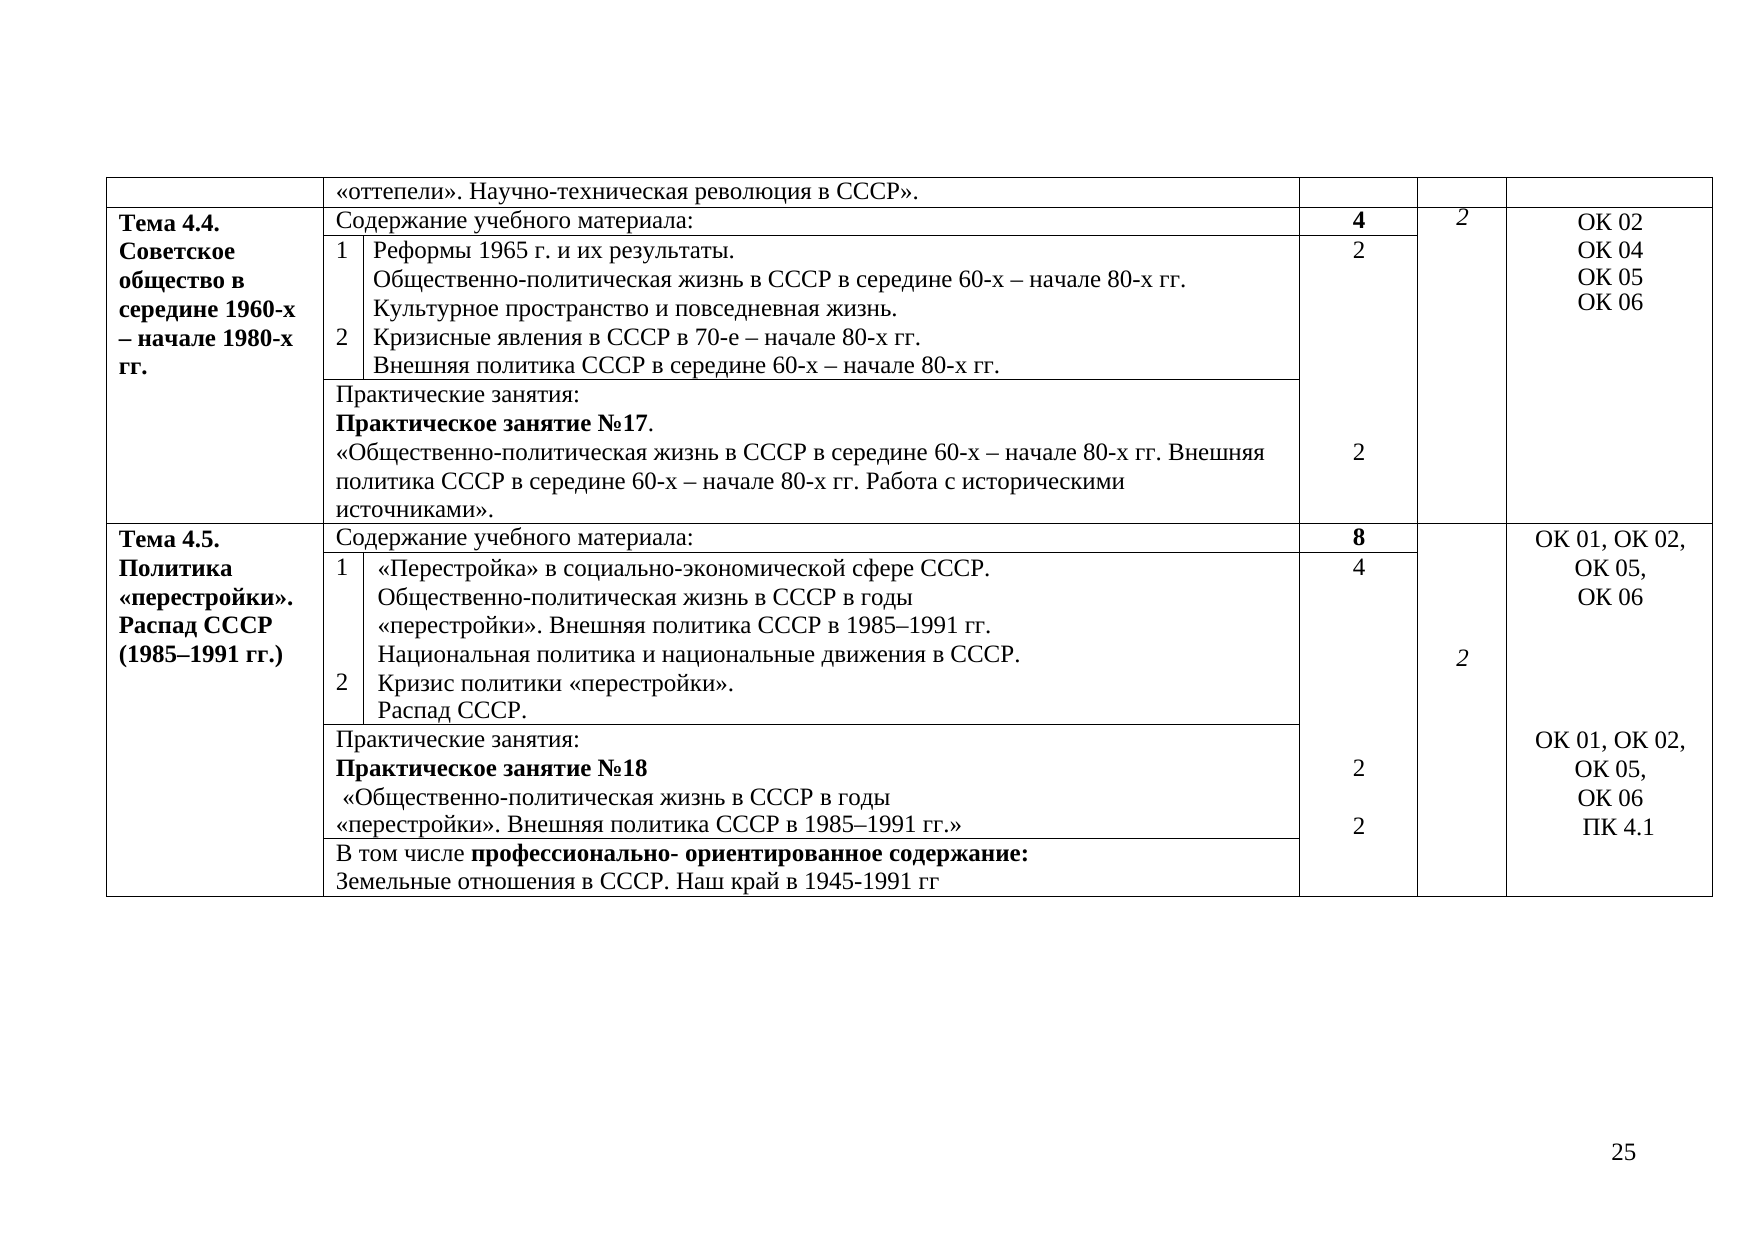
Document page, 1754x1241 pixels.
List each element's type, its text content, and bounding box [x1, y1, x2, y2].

table_cell 1 2 [324, 553, 363, 724]
table_cell Практические занятия: Практическое занятие №18 «Общественно-политическая жизнь в СССР в годы «перестройки». Внешняя политика СССР в 1985–1991 гг.» [324, 725, 1299, 838]
table_cell 2 [1418, 208, 1506, 523]
table_cell Тема 4.4. Советское общество в середине 1960-х – начале 1980-х гг. [107, 208, 323, 523]
table_cell Тема 4.5. Политика «перестройки». Распад СССР (1985–1991 гг.) [107, 524, 323, 896]
table_cell Содержание учебного материала: [324, 208, 1299, 235]
table_cell Практические занятия: Практическое занятие №17. «Общественно-политическая жизнь в СССР в середине 60-х – начале 80-х гг. Внешняя политика СССР в середине 60-х – начале 80-х гг. Работа с историческими источниками». [324, 380, 1299, 523]
table_cell 2 [1418, 524, 1506, 896]
table_cell 1 2 [324, 236, 363, 379]
table_cell ОК 02 ОК 04 ОК 05 ОК 06 [1507, 208, 1712, 523]
table_cell 4 2 2 [1300, 553, 1417, 896]
table_cell 8 [1300, 524, 1417, 552]
table_cell 4 [1300, 208, 1417, 235]
table_cell Реформы 1965 г. и их результаты. Общественно-политическая жизнь в СССР в середине 60-х – начале 80-х гг. Культурное пространство и повседневная жизнь. Кризисные явления в СССР в 70-е – начале 80-х гг. Внешняя политика СССР в середине 60-х – начале 80-х гг. [364, 236, 1299, 379]
table_cell ОК 01, ОК 02, ОК 05, ОК 06 ОК 01, ОК 02, ОК 05, ОК 06 ПК 4.1 [1507, 524, 1712, 896]
table_header [1507, 178, 1712, 207]
table_header [107, 178, 323, 207]
table_cell Содержание учебного материала: [324, 524, 1299, 552]
table_cell «Перестройка» в социально-экономической сфере СССР. Общественно-политическая жизнь в СССР в годы «перестройки». Внешняя политика СССР в 1985–1991 гг. Национальная политика и национальные движения в СССР. Кризис политики «перестройки». Распад СССР. [364, 553, 1299, 724]
table_header [1300, 178, 1417, 207]
table_header [1418, 178, 1506, 207]
table_header «оттепели». Научно-техническая революция в СССР». [324, 178, 1299, 207]
table_cell 2 2 [1300, 236, 1417, 523]
table_cell В том числе профессионально- ориентированное содержание: Земельные отношения в СССР. Наш край в 1945-1991 гг [324, 839, 1299, 896]
